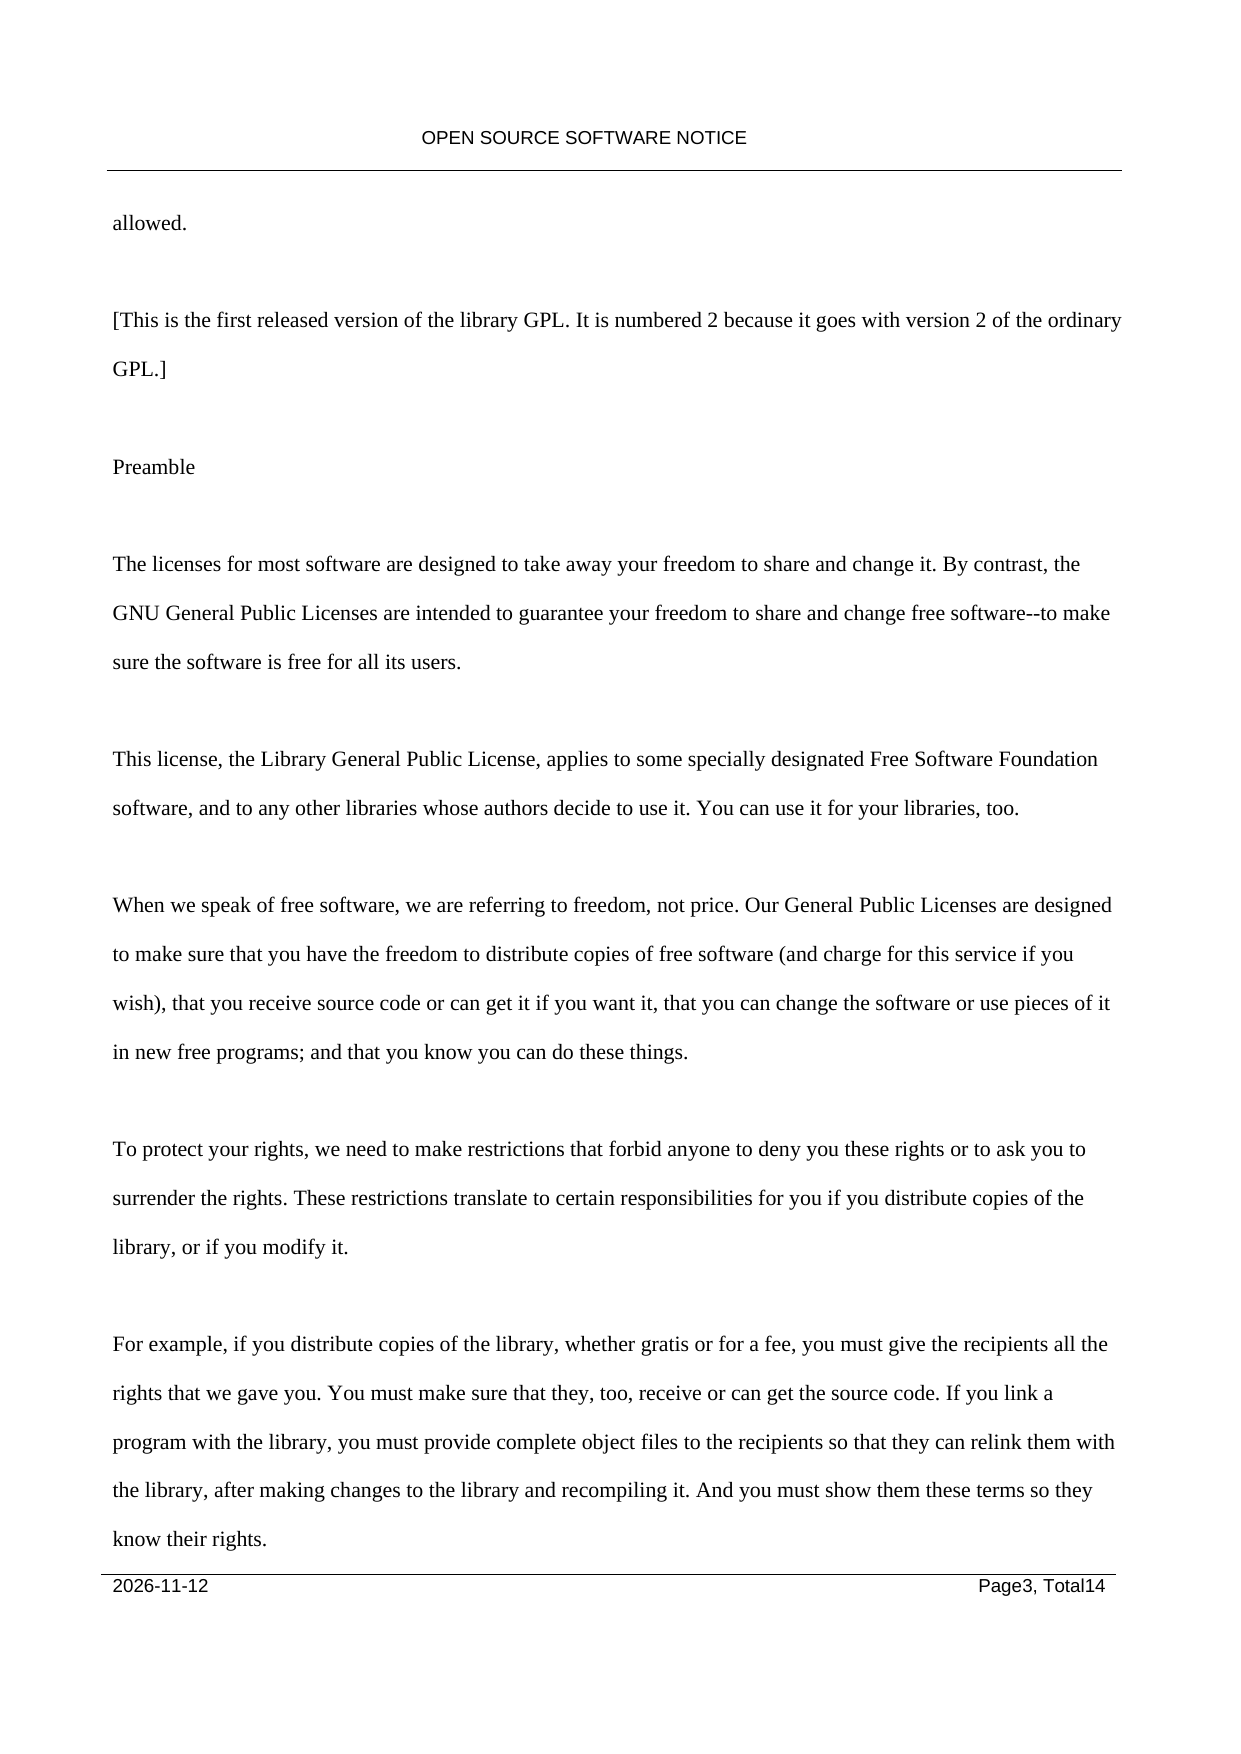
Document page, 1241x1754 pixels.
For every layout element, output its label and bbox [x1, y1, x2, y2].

text [112, 206, 1128, 1555]
